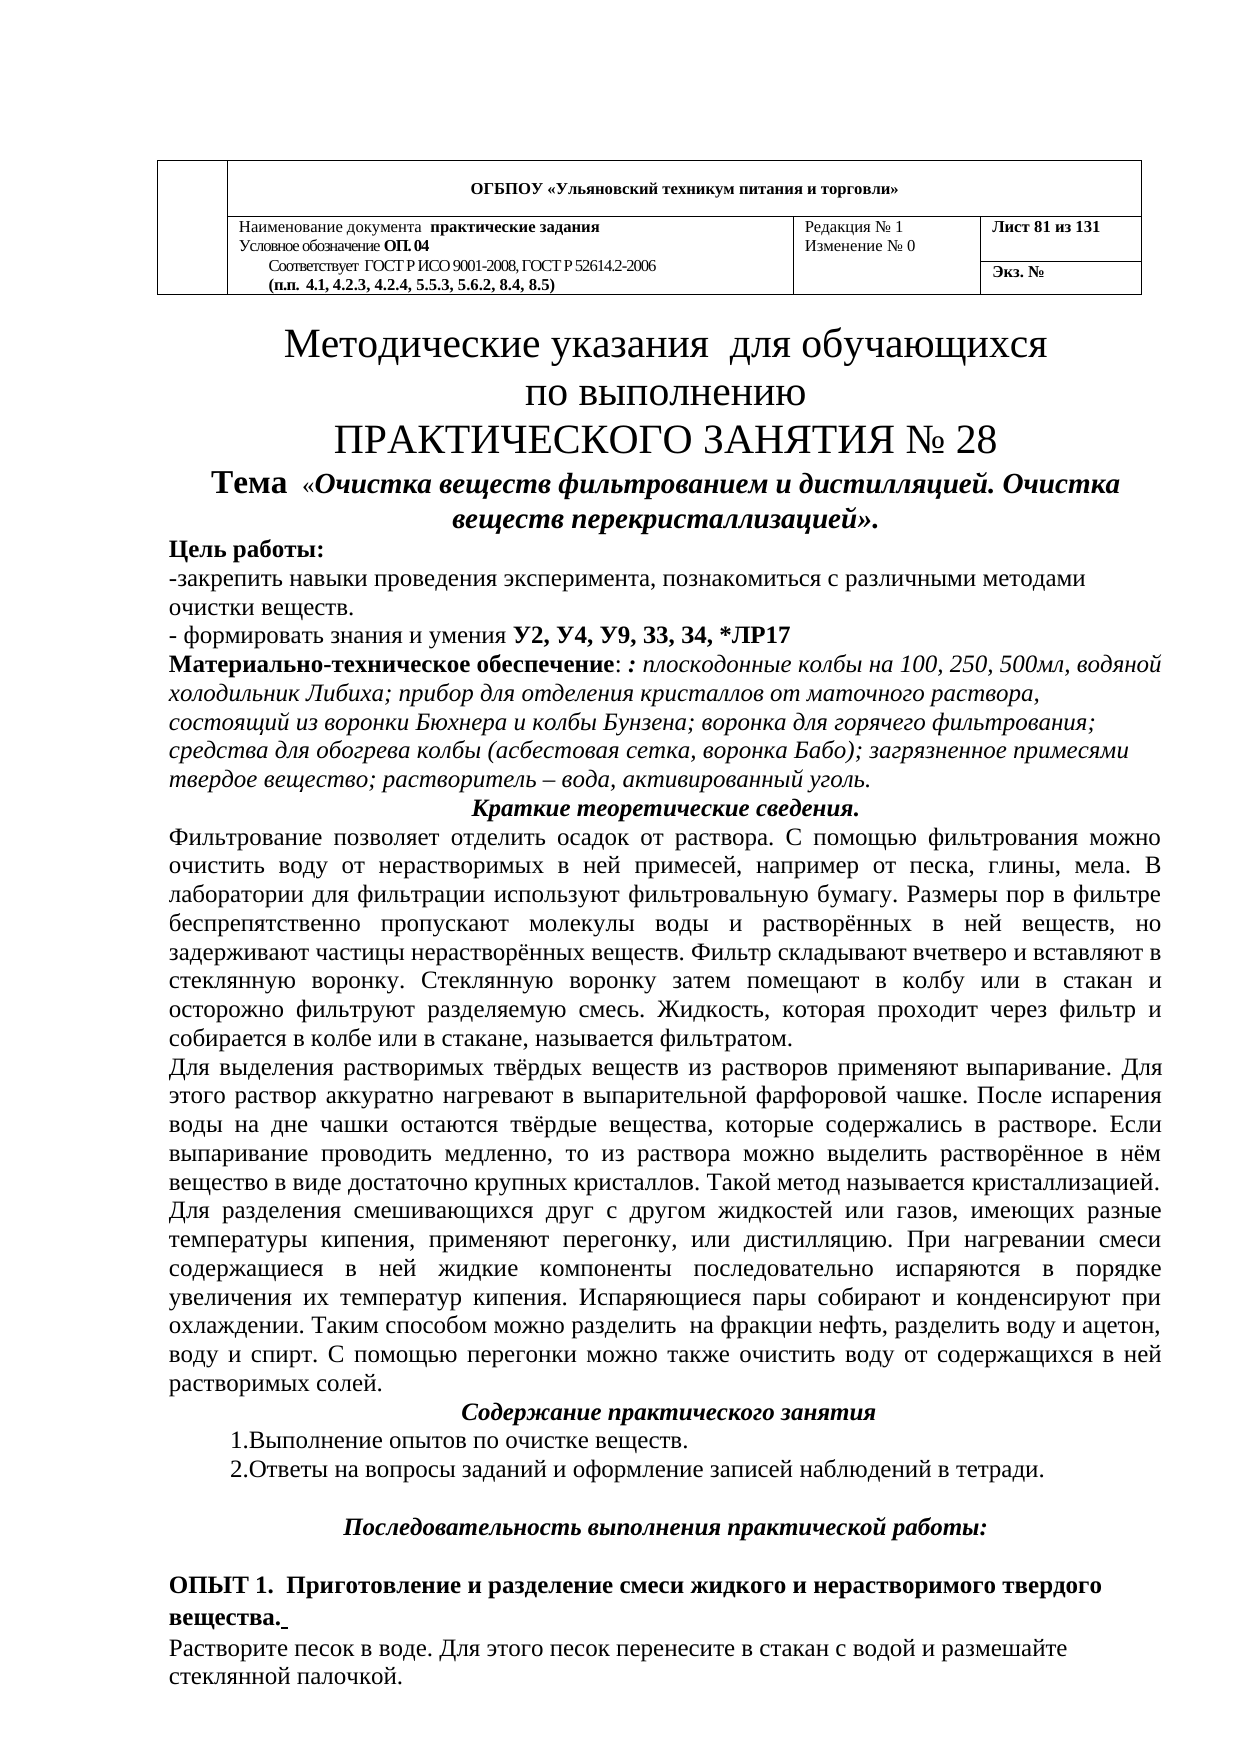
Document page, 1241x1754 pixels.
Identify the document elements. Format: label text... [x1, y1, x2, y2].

text Тема «Очистка веществ фильтрованием и дистилляцией. Очистка веществ перекристаллизацией». [169, 462, 1162, 534]
text Для разделения смешивающихся друг с другом жидкостей или газов, имеющих разные температуры кипения, применяют перегонку, или дистилляцию. При нагревании смеси содержащиеся в ней жидкие компоненты последовательно испаряются в порядке увеличения их температур кипения. Испаряющиеся пары собирают и конденсируют при охлаждении. Таким способом можно разделить на фракции нефть, разделить воду и ацетон, воду и спирт. С помощью перегонки можно также очистить воду от содержащихся в ней растворимых солей. [169, 1196, 1162, 1397]
text -закрепить навыки проведения эксперимента, познакомиться с различными методами очистки веществ. [169, 563, 1162, 621]
text Материально-техническое обеспечение: : плоскодонные колбы на 100, 250, 500мл, водяной холодильник Либиха; прибор для отделения кристаллов от маточного раствора, состоящий из воронки Бюхнера и колбы Бунзена; воронка для горячего фильтрования; средства для обогрева колбы (асбестовая сетка, воронка Бабо); загрязненное примесями твердое вещество; растворитель – вода, активированный уголь. [169, 649, 1162, 793]
text Методические указания для обучающихся [169, 319, 1162, 367]
list 2.Ответы на вопросы заданий и оформление записей наблюдений в тетради. [230, 1454, 1162, 1483]
text ПРАКТИЧЕСКОГО ЗАНЯТИЯ № 28 [169, 414, 1162, 462]
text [169, 1570, 1162, 1690]
text Краткие теоретические сведения. [169, 793, 1162, 822]
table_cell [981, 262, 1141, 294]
text Последовательность выполнения практической работы: [169, 1512, 1162, 1541]
text Цель работы: [169, 534, 1162, 563]
text - формировать знания и умения У2, У4, У9, З3, З4, *ЛР17 [169, 621, 1162, 649]
text Фильтрование позволяет отделить осадок от раствора. С помощью фильтрования можно очистить воду от нерастворимых в ней примесей, например от песка, глины, мела. В лаборатории для фильтрации используют фильтровальную бумагу. Размеры пор в фильтре беспрепятственно пропускают молекулы воды и растворённых в ней веществ, но задерживают частицы нерастворённых веществ. Фильтр складывают вчетверо и вставляют в стеклянную воронку. Стеклянную воронку затем помещают в колбу или в стакан и осторожно фильтруют разделяемую смесь. Жидкость, которая проходит через фильтр и собирается в колбе или в стакане, называется фильтратом. [169, 822, 1162, 1052]
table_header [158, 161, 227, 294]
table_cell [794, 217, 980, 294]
text Для выделения растворимых твёрдых веществ из растворов применяют выпаривание. Для этого раствор аккуратно нагревают в выпарительной фарфоровой чашке. После испарения воды на дне чашки остаются твёрдые вещества, которые содержались в растворе. Если выпаривание проводить медленно, то из раствора можно выделить растворённое в нём вещество в виде достаточно крупных кристаллов. Такой метод называется кристаллизацией. [169, 1052, 1162, 1196]
text по выполнению [169, 367, 1162, 414]
text Содержание практического занятия [169, 1397, 1162, 1426]
list 1.Выполнение опытов по очистке веществ. [230, 1426, 1162, 1454]
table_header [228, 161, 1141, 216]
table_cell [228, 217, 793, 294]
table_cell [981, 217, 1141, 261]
